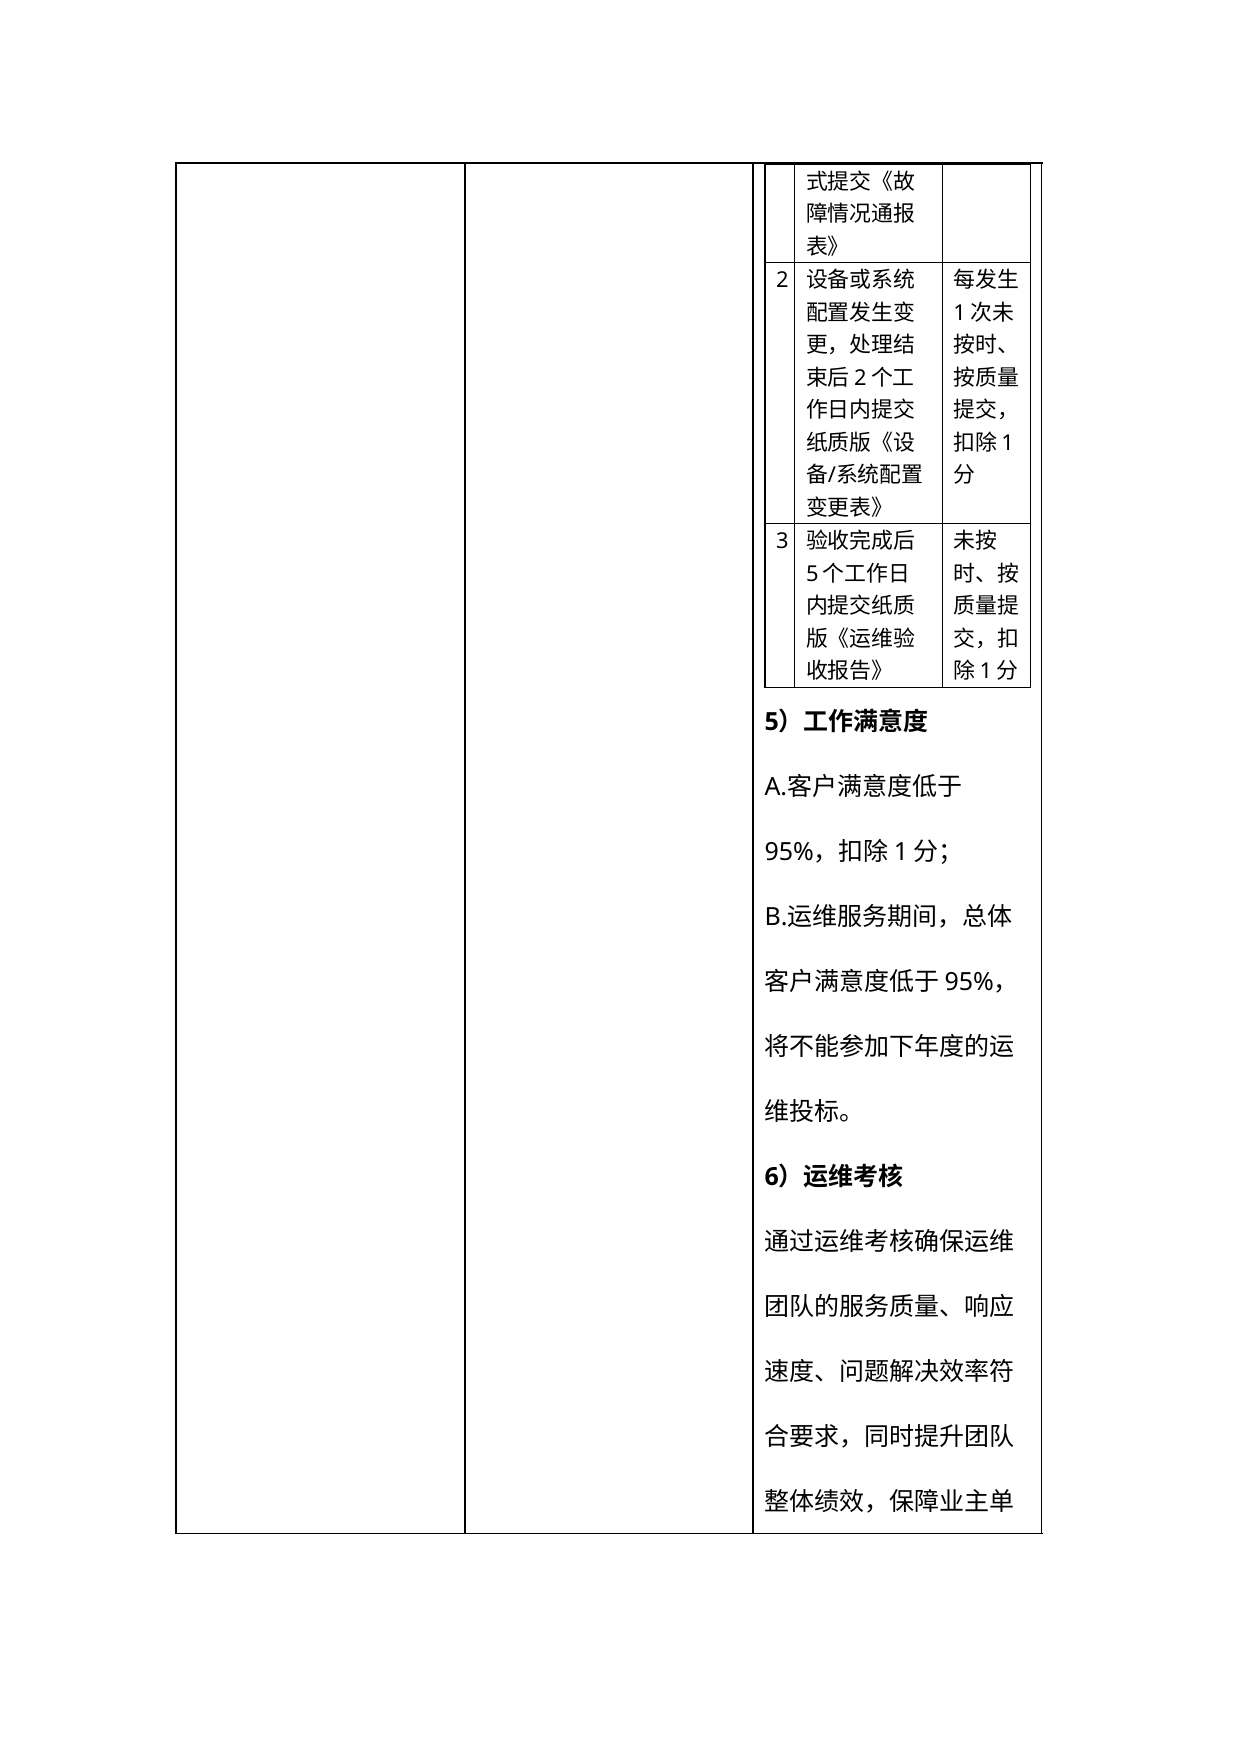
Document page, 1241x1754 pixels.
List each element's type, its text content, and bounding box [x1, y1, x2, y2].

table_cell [754, 164, 1041, 1533]
table_cell 2 [177, 164, 464, 1533]
table_cell [466, 164, 752, 1533]
